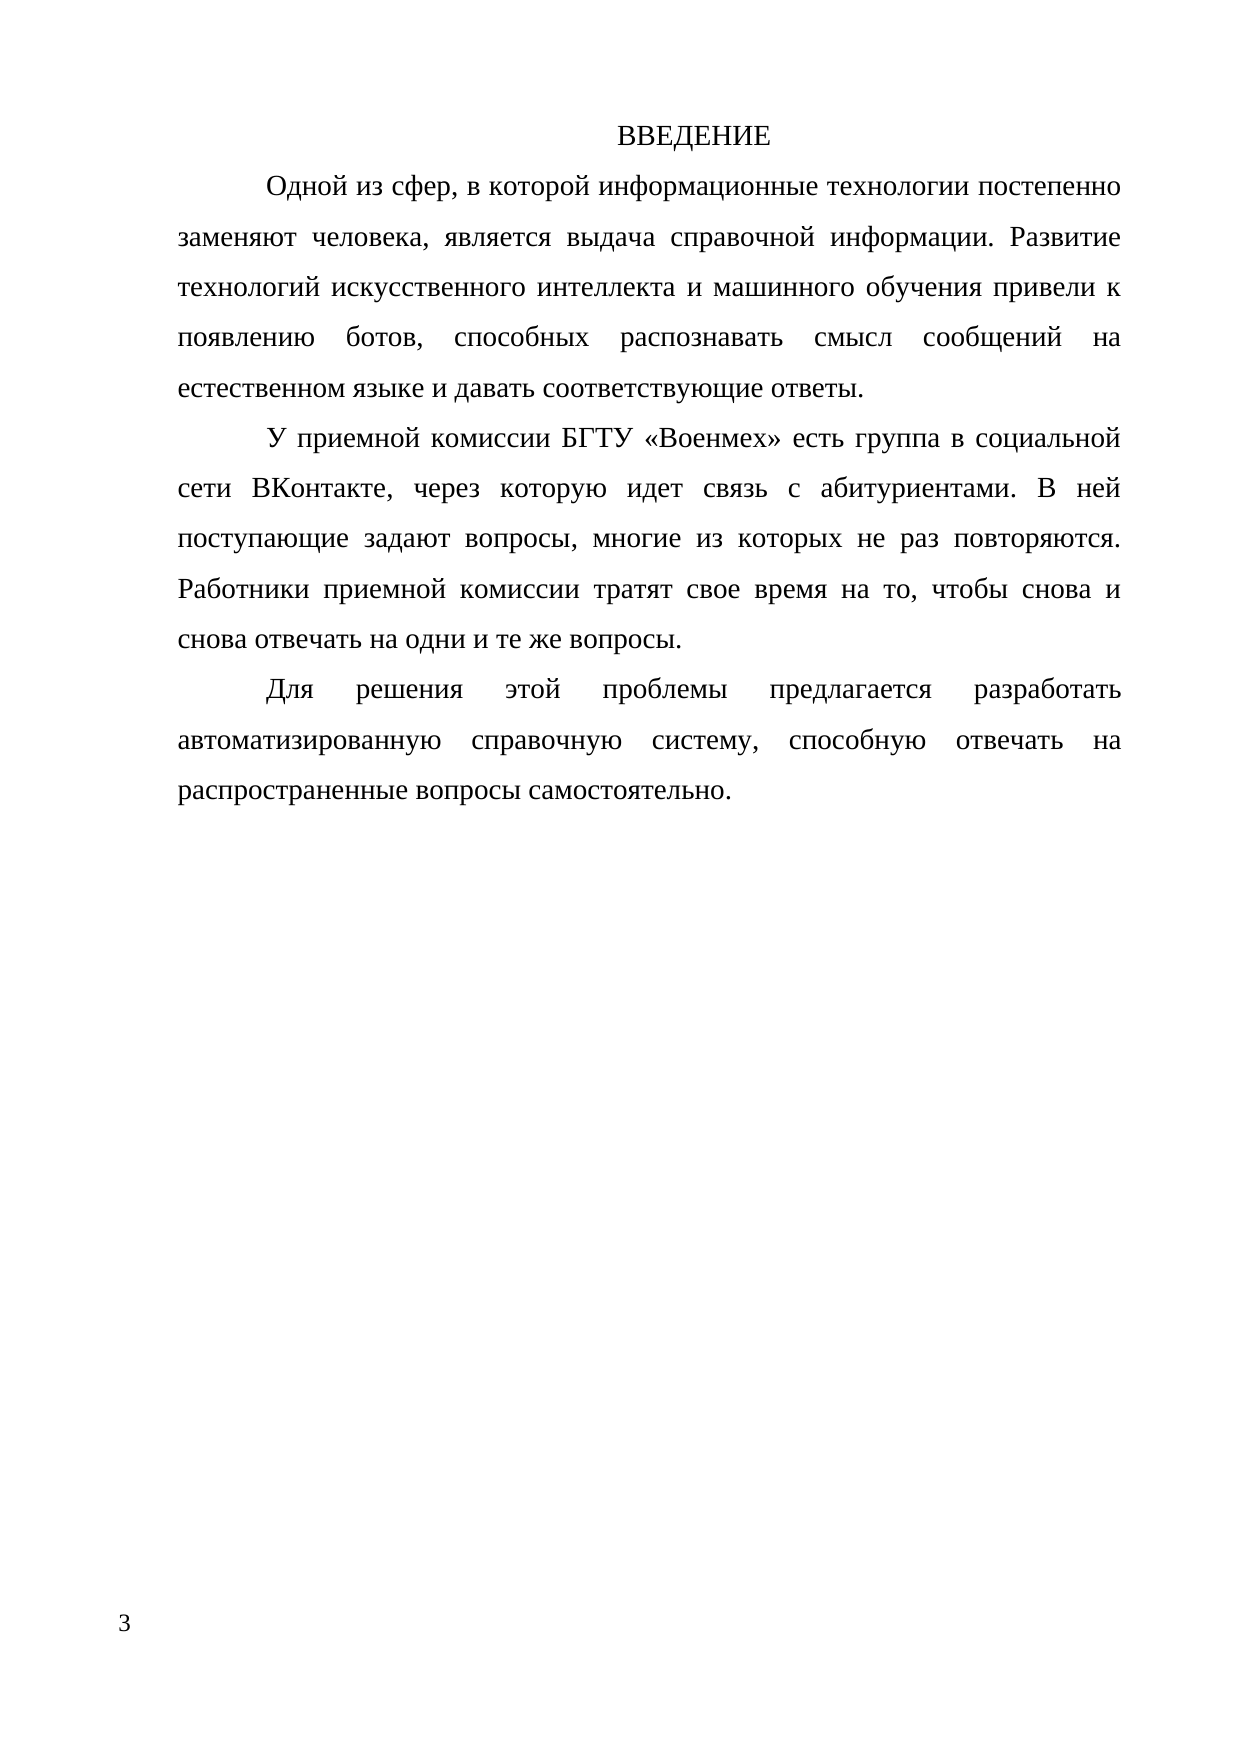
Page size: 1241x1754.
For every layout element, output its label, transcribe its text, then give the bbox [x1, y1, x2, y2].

text Для решения этой проблемы предлагается разработать автоматизированную справочную систему, способную отвечать на распространенные вопросы самостоятельно. [177, 672, 1122, 806]
text У приемной комиссии БГТУ «Военмех» есть группа в социальной сети ВКонтакте, через которую идет связь с абитуриентами. В ней поступающие задают вопросы, многие из которых не раз повторяются. Работники приемной комиссии тратят свое время на то, чтобы снова и снова отвечать на одни и те же вопросы. [177, 420, 1122, 655]
text ВВЕДЕНИЕ [177, 118, 1122, 152]
text Одной из сфер, в которой информационные технологии постепенно заменяют человека, является выдача справочной информации. Развитие технологий искусственного интеллекта и машинного обучения привели к появлению ботов, способных распознавать смысл сообщений на естественном языке и давать соответствующие ответы. [177, 168, 1122, 403]
